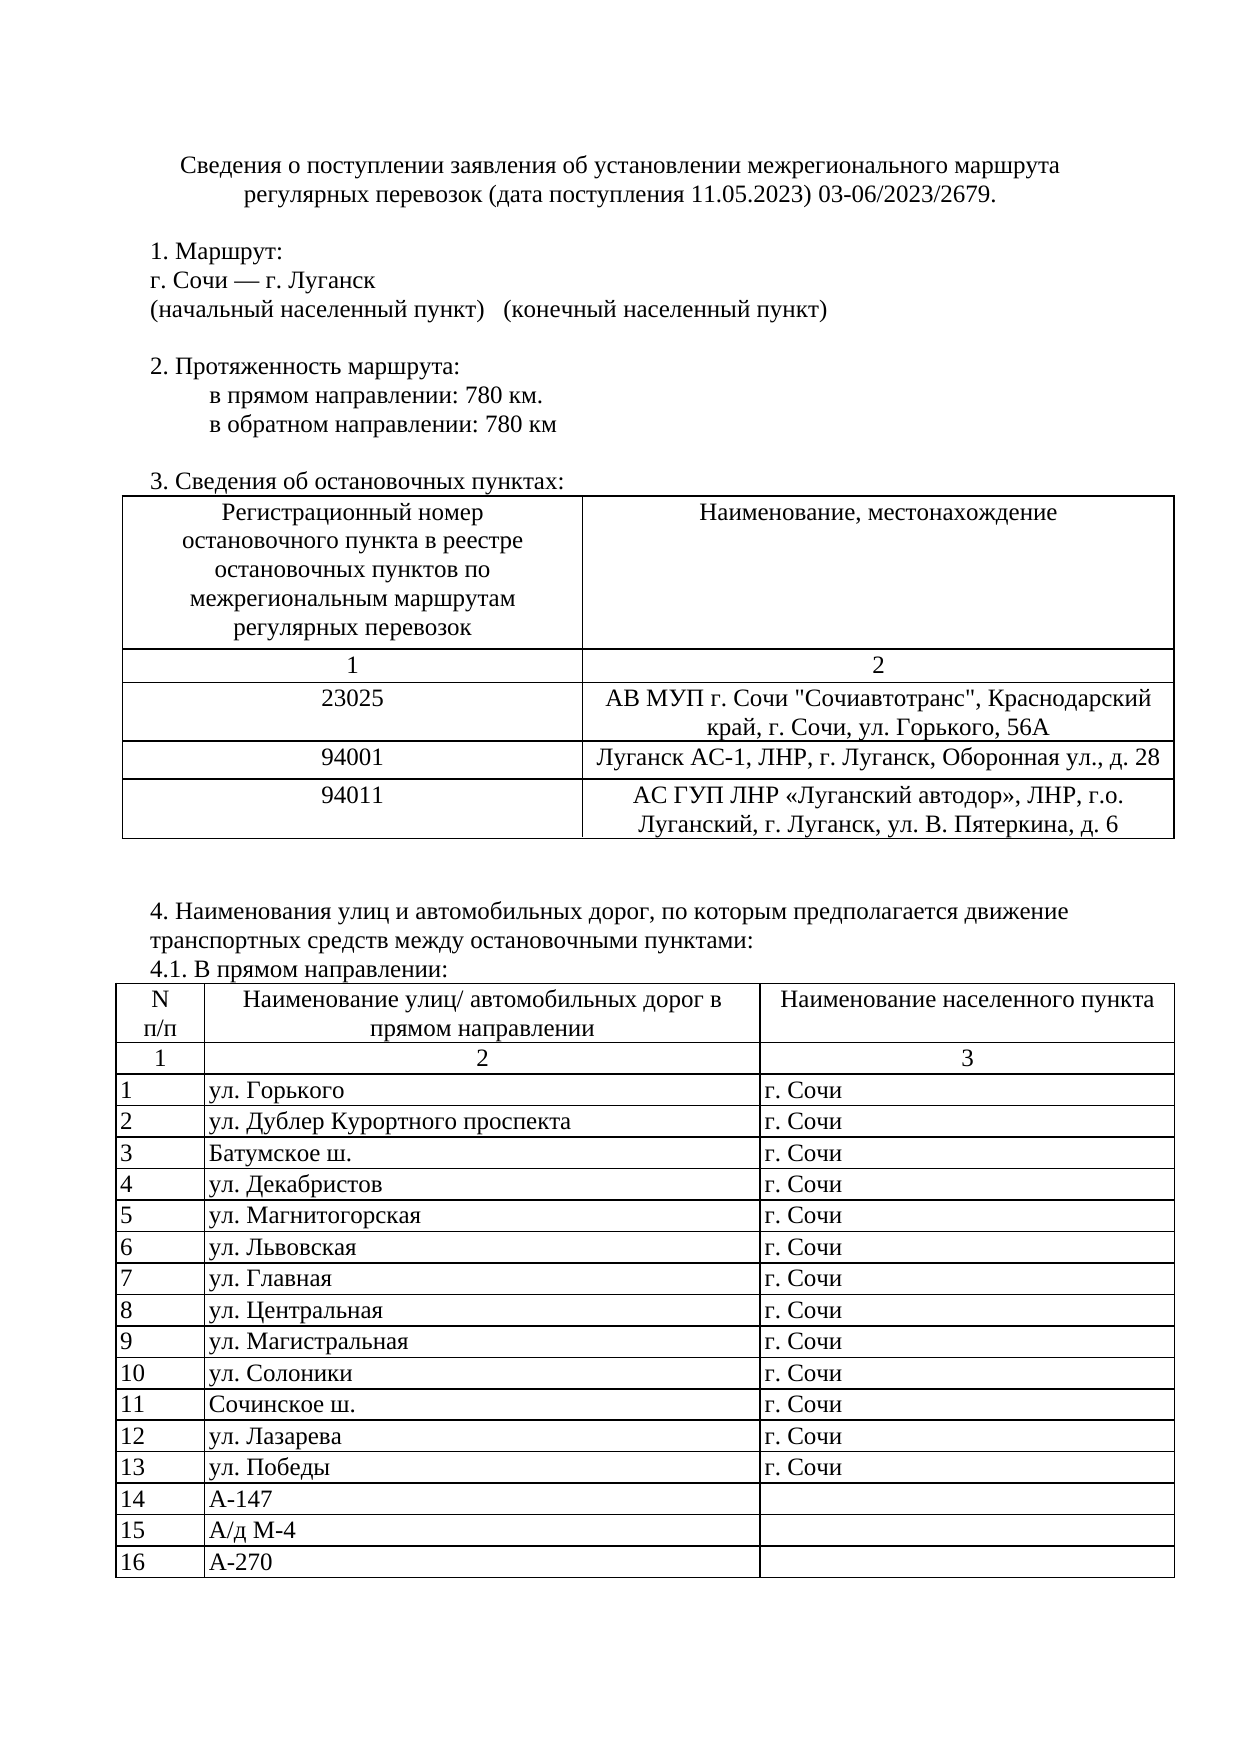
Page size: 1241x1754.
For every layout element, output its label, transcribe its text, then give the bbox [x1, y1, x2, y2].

table_cell 7 [117, 1264, 204, 1293]
table_cell 8 [117, 1295, 204, 1325]
table_cell ул. Лазарева [205, 1421, 759, 1451]
table_cell г. Сочи [761, 1232, 1174, 1262]
table_cell А-147 [205, 1484, 759, 1514]
table_cell г. Сочи [761, 1452, 1174, 1482]
table_cell ул. Центральная [205, 1295, 759, 1325]
table_cell г. Сочи [761, 1201, 1174, 1231]
table_cell ул. Победы [205, 1452, 759, 1482]
table_cell ул. Горького [205, 1075, 759, 1105]
table_cell 1 [117, 1043, 204, 1073]
table_cell Луганск АС-1, ЛНР, г. Луганск, Оборонная ул., д. 28 [583, 742, 1173, 778]
table_cell 14 [117, 1484, 204, 1514]
table_cell 4 [117, 1169, 204, 1199]
table_cell 16 [117, 1547, 204, 1577]
table_cell г. Сочи [761, 1358, 1174, 1388]
table_cell 6 [117, 1232, 204, 1262]
table_cell г. Сочи [761, 1295, 1174, 1325]
table_cell 12 [117, 1421, 204, 1451]
table_cell 15 [117, 1515, 204, 1545]
table_header Регистрационный номер остановочного пункта в реестре остановочных пунктов по межрегиональным маршрутам регулярных перевозок [123, 497, 582, 648]
text в прямом направлении: 780 км. [150, 380, 1090, 409]
table_cell 94001 [123, 742, 582, 778]
table_cell г. Сочи [761, 1421, 1174, 1451]
table_cell ул. Дублер Курортного проспекта [205, 1106, 759, 1136]
text в обратном направлении: 780 км [150, 409, 1090, 437]
table_cell [761, 1547, 1174, 1577]
text 2. Протяженность маршрута: [150, 351, 1090, 380]
table_cell 9 [117, 1327, 204, 1356]
table_cell г. Сочи [761, 1106, 1174, 1136]
table_cell 3 [761, 1043, 1174, 1073]
table_cell 94011 [123, 780, 582, 837]
text 4.1. В прямом направлении: [150, 954, 1090, 983]
table_cell АВ МУП г. Сочи "Сочиавтотранс", Краснодарский край, г. Сочи, ул. Горького, 56А [583, 683, 1173, 740]
table_header Наименование, местонахождение [583, 497, 1173, 648]
table_header N п/п [117, 984, 204, 1042]
text (начальный населенный пункт) (конечный населенный пункт) [150, 294, 1090, 322]
table_cell ул. Магистральная [205, 1327, 759, 1356]
table_cell г. Сочи [761, 1390, 1174, 1419]
text 4. Наименования улиц и автомобильных дорог, по которым предполагается движение транспортных средств между остановочными пунктами: [150, 896, 1090, 954]
table_cell ул. Солоники [205, 1358, 759, 1388]
table_cell [761, 1515, 1174, 1545]
table_cell АС ГУП ЛНР «Луганский автодор», ЛНР, г.о. Луганский, г. Луганск, ул. В. Пятеркина, д. 6 [583, 780, 1173, 837]
table_cell Батумское ш. [205, 1138, 759, 1168]
table_cell 11 [117, 1390, 204, 1419]
table_cell 10 [117, 1358, 204, 1388]
table_cell Сочинское ш. [205, 1390, 759, 1419]
table_cell г. Сочи [761, 1169, 1174, 1199]
table_header Наименование населенного пункта [761, 984, 1174, 1042]
text 3. Сведения об остановочных пунктах: [150, 466, 1090, 495]
table_cell 5 [117, 1201, 204, 1231]
table_cell ул. Львовская [205, 1232, 759, 1262]
table_cell ул. Магнитогорская [205, 1201, 759, 1231]
text Сведения о поступлении заявления об установлении межрегионального маршрута регулярных перевозок (дата поступления 11.05.2023) 03-06/2023/2679. [150, 150, 1090, 207]
table_cell г. Сочи [761, 1138, 1174, 1168]
table_cell 2 [117, 1106, 204, 1136]
table_cell 23025 [123, 683, 582, 740]
table_cell 3 [117, 1138, 204, 1168]
table_cell г. Сочи [761, 1075, 1174, 1105]
table_cell А-270 [205, 1547, 759, 1577]
text г. Сочи — г. Луганск [150, 265, 1090, 294]
text 1. Маршрут: [150, 236, 1090, 265]
table_cell А/д М-4 [205, 1515, 759, 1545]
table_cell 1 [117, 1075, 204, 1105]
table_cell ул. Декабристов [205, 1169, 759, 1199]
table_cell [761, 1484, 1174, 1514]
table_cell 2 [205, 1043, 759, 1073]
table_cell 2 [583, 650, 1173, 681]
table_cell 1 [123, 650, 582, 681]
table_header Наименование улиц/ автомобильных дорог в прямом направлении [205, 984, 759, 1042]
table_cell г. Сочи [761, 1264, 1174, 1293]
table_cell г. Сочи [761, 1327, 1174, 1356]
table_cell ул. Главная [205, 1264, 759, 1293]
table_cell 13 [117, 1452, 204, 1482]
